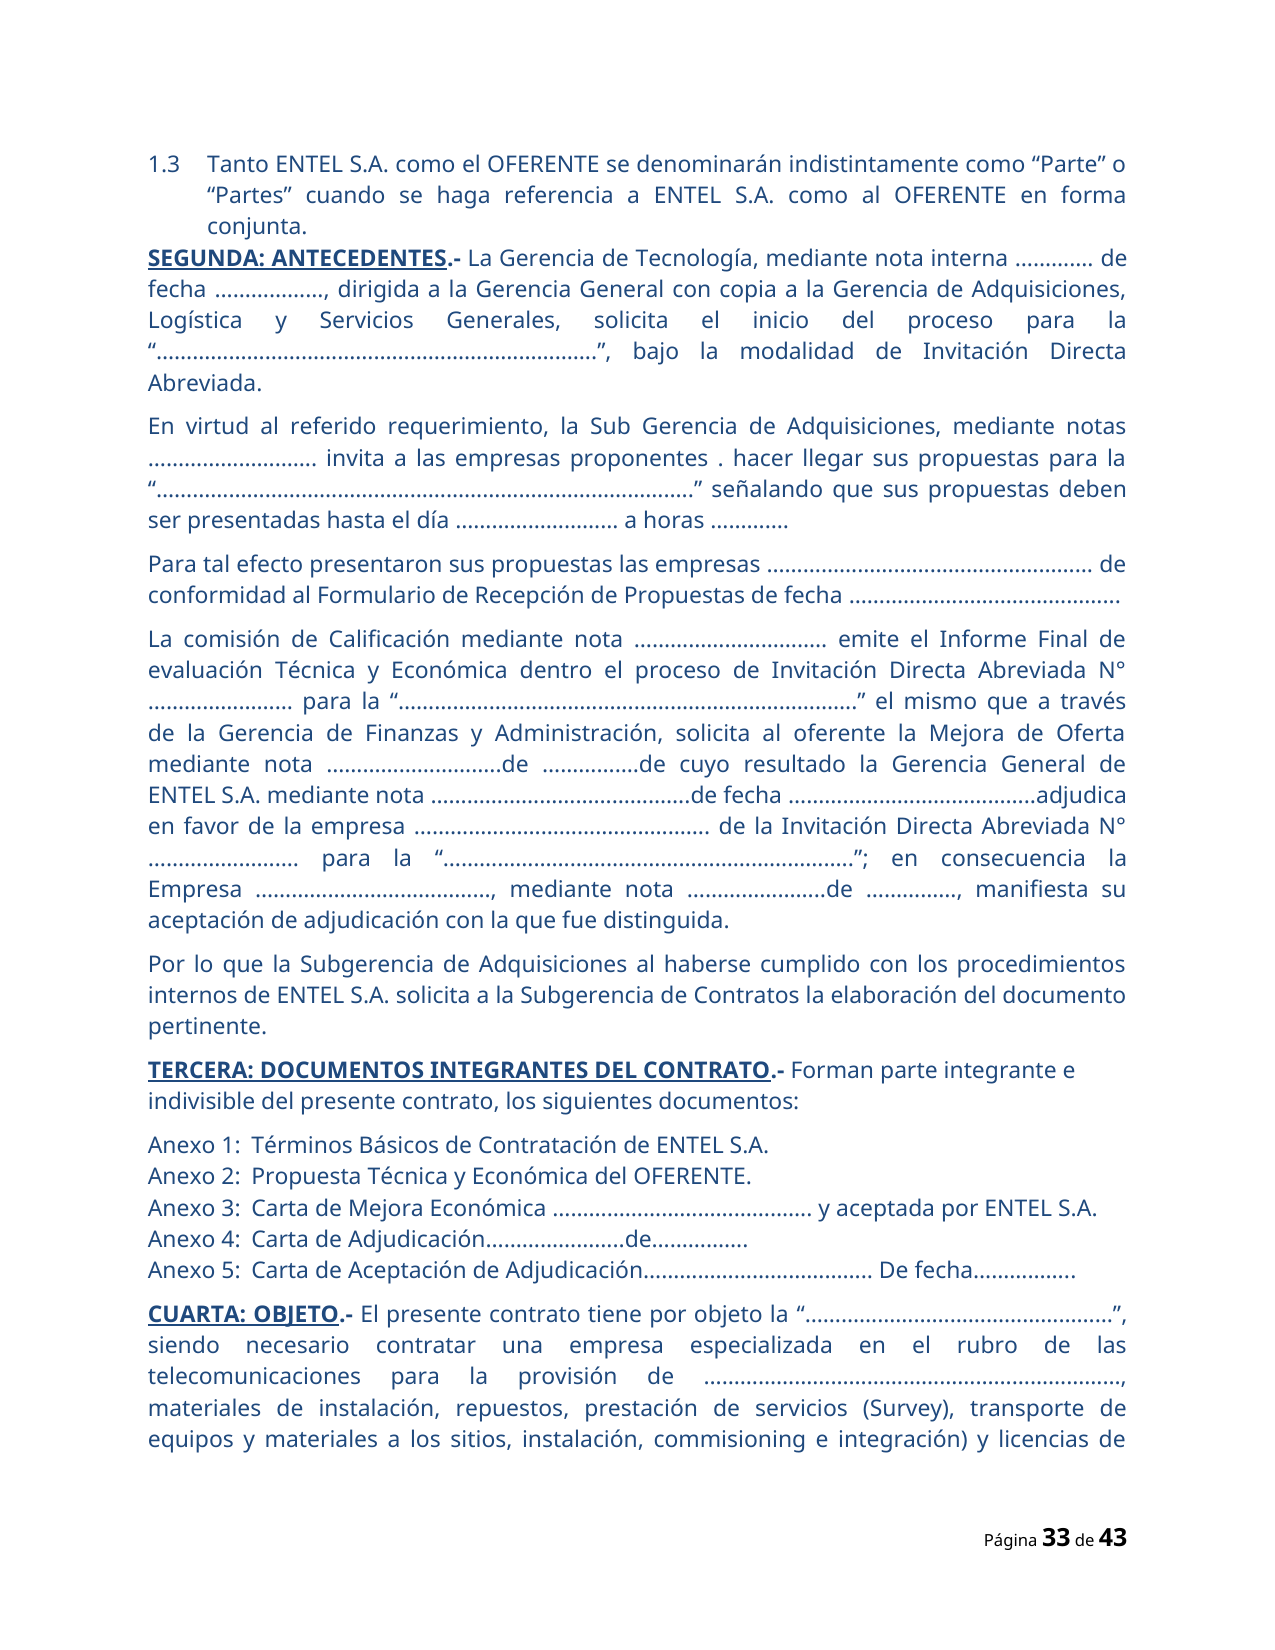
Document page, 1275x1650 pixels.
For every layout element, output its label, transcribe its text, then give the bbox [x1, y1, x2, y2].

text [148, 1298, 1127, 1454]
text Por lo que la Subgerencia de Adquisiciones al haberse cumplido con los procedimientos internos de ENTEL S.A. solicita a la Subgerencia de Contratos la elaboración del documento pertinente. [148, 948, 1127, 1041]
text SEGUNDA: ANTECEDENTES.- La Gerencia de Tecnología, mediante nota interna …………. de fecha ………………, dirigida a la Gerencia General con copia a la Gerencia de Adquisiciones, Logística y Servicios Generales, solicita el inicio del proceso para la “……………………………………………………………….”, bajo la modalidad de Invitación Directa Abreviada. [148, 241, 1127, 398]
text En virtud al referido requerimiento, la Sub Gerencia de Adquisiciones, mediante notas ………………………. invita a las empresas proponentes . hacer llegar sus propuestas para la “……………………………………………………………………………..” señalando que sus propuestas deben ser presentadas hasta el día ……………………… a horas …………. [148, 410, 1127, 535]
text La comisión de Calificación mediante nota ………………………….. emite el Informe Final de evaluación Técnica y Económica dentro el proceso de Invitación Directa Abreviada N° …………………… para la “………………………………………………………………….” el mismo que a través de la Gerencia de Finanzas y Administración, solicita al oferente la Mejora de Oferta mediante nota ………………………..de …………….de cuyo resultado la Gerencia General de ENTEL S.A. mediante nota …………………………………….de fecha …………………………………..adjudica en favor de la empresa …………………………………………. de la Invitación Directa Abreviada N° ……………………. para la “…………………………………………………………..”; en consecuencia la Empresa …………………………………, mediante nota …………………..de ……………, manifiesta su aceptación de adjudicación con la que fue distinguida. [148, 623, 1127, 935]
text Anexo 5: Carta de Aceptación de Adjudicación……………………………….. De fecha…………….. [148, 1254, 1127, 1285]
text Anexo 3: Carta de Mejora Económica ……………………………………. y aceptada por ENTEL S.A. [148, 1191, 1127, 1223]
text 1.3 Tanto ENTEL S.A. como el OFERENTE se denominarán indistintamente como “Parte” o “Partes” cuando se haga referencia a ENTEL S.A. como al OFERENTE en forma conjunta. [148, 148, 1127, 241]
text Para tal efecto presentaron sus propuestas las empresas ……………………………………………… de conformidad al Formulario de Recepción de Propuestas de fecha ……………………………………... [148, 548, 1127, 610]
text Anexo 4: Carta de Adjudicación…………………..de……………. [148, 1223, 1127, 1254]
text TERCERA: DOCUMENTOS INTEGRANTES DEL CONTRATO.- Forman parte integrante e indivisible del presente contrato, los siguientes documentos: [148, 1054, 1127, 1116]
text Anexo 1: Términos Básicos de Contratación de ENTEL S.A. [148, 1129, 1127, 1160]
text Anexo 2: Propuesta Técnica y Económica del OFERENTE. [148, 1160, 1127, 1191]
